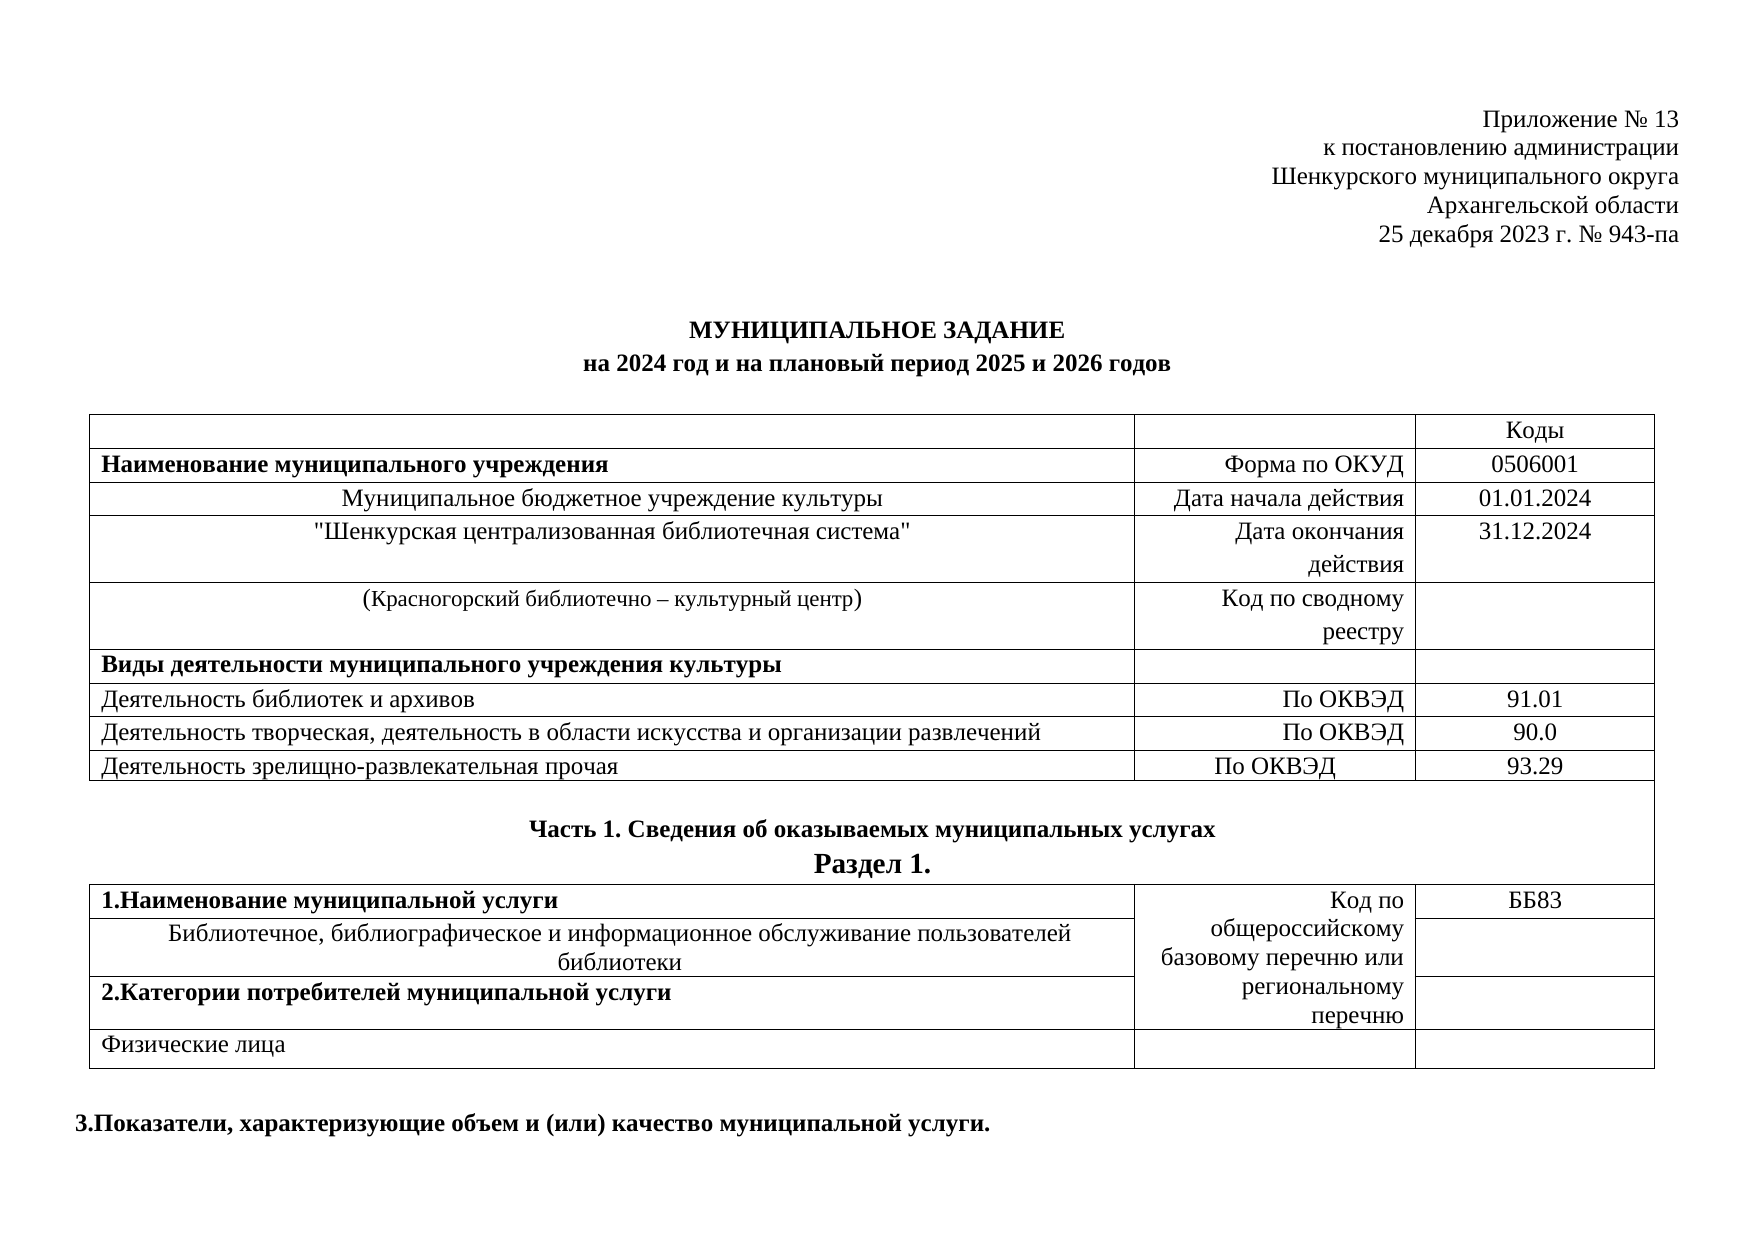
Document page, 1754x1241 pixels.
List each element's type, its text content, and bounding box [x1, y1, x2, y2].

text МУНИЦИПАЛЬНОЕ ЗАДАНИЕ [75, 315, 1679, 343]
table_cell [1416, 650, 1654, 683]
title 25 декабря 2023 г. № 943-па [75, 219, 1679, 247]
table_header Коды [1416, 415, 1654, 448]
title Шенкурского муниципального округа [75, 161, 1679, 190]
table_cell 90.0 [1416, 717, 1654, 750]
table_cell 01.01.2024 [1416, 483, 1654, 515]
table_cell 1.Наименование муниципальной услуги [90, 885, 1134, 917]
table_cell Дата окончания действия [1135, 516, 1415, 582]
table_cell 0506001 [1416, 449, 1654, 482]
table_cell [1416, 919, 1654, 976]
table_cell Физические лица [90, 1030, 1134, 1068]
table_cell По ОКВЭД [1135, 751, 1415, 780]
table_cell [1416, 583, 1654, 648]
table_cell Раздел 1. [90, 846, 1654, 884]
table_cell 93.29 [1416, 751, 1654, 780]
table_cell 31.12.2024 [1416, 516, 1654, 582]
table_cell Деятельность творческая, деятельность в области искусства и организации развлечений [90, 717, 1134, 750]
table_cell ББ83 [1416, 885, 1654, 917]
table_cell "Шенкурская централизованная библиотечная система" [90, 516, 1134, 582]
table_header [90, 415, 1134, 448]
table_cell Муниципальное бюджетное учреждение культуры [90, 483, 1134, 515]
table_cell Библиотечное, библиографическое и информационное обслуживание пользователей библиотеки [90, 919, 1134, 976]
table_cell Форма по ОКУД [1135, 449, 1415, 482]
title к постановлению администрации [75, 132, 1679, 161]
table_cell [1135, 650, 1415, 683]
table_cell По ОКВЭД [1135, 717, 1415, 750]
table_header [1135, 415, 1415, 448]
table_cell [1135, 1030, 1415, 1068]
table_cell Деятельность зрелищно-развлекательная прочая [90, 751, 1134, 780]
table_cell Дата начала действия [1135, 483, 1415, 515]
table_cell 2.Категории потребителей муниципальной услуги [90, 977, 1134, 1028]
table_cell 91.01 [1416, 684, 1654, 716]
title Архангельской области [75, 190, 1679, 219]
table_cell Деятельность библиотек и архивов [90, 684, 1134, 716]
title Приложение № 13 [75, 104, 1679, 132]
table_cell Код по сводному реестру [1135, 583, 1415, 648]
table_cell [1416, 977, 1654, 1028]
text на 2024 год и на плановый период 2025 и 2026 годов [75, 348, 1679, 377]
table_cell Код по общероссийскому базовому перечню или региональному перечню [1135, 885, 1415, 1028]
table_cell [1416, 1030, 1654, 1068]
text 3.Показатели, характеризующие объем и (или) качество муниципальной услуги. [75, 1108, 1679, 1136]
table_cell Виды деятельности муниципального учреждения культуры [90, 650, 1134, 683]
table_cell Наименование муниципального учреждения [90, 449, 1134, 482]
table_cell (Красногорский библиотечно – культурный центр) [90, 583, 1134, 648]
table_cell По ОКВЭД [1135, 684, 1415, 716]
table_cell Часть 1. Сведения об оказываемых муниципальных услугах [90, 781, 1654, 846]
